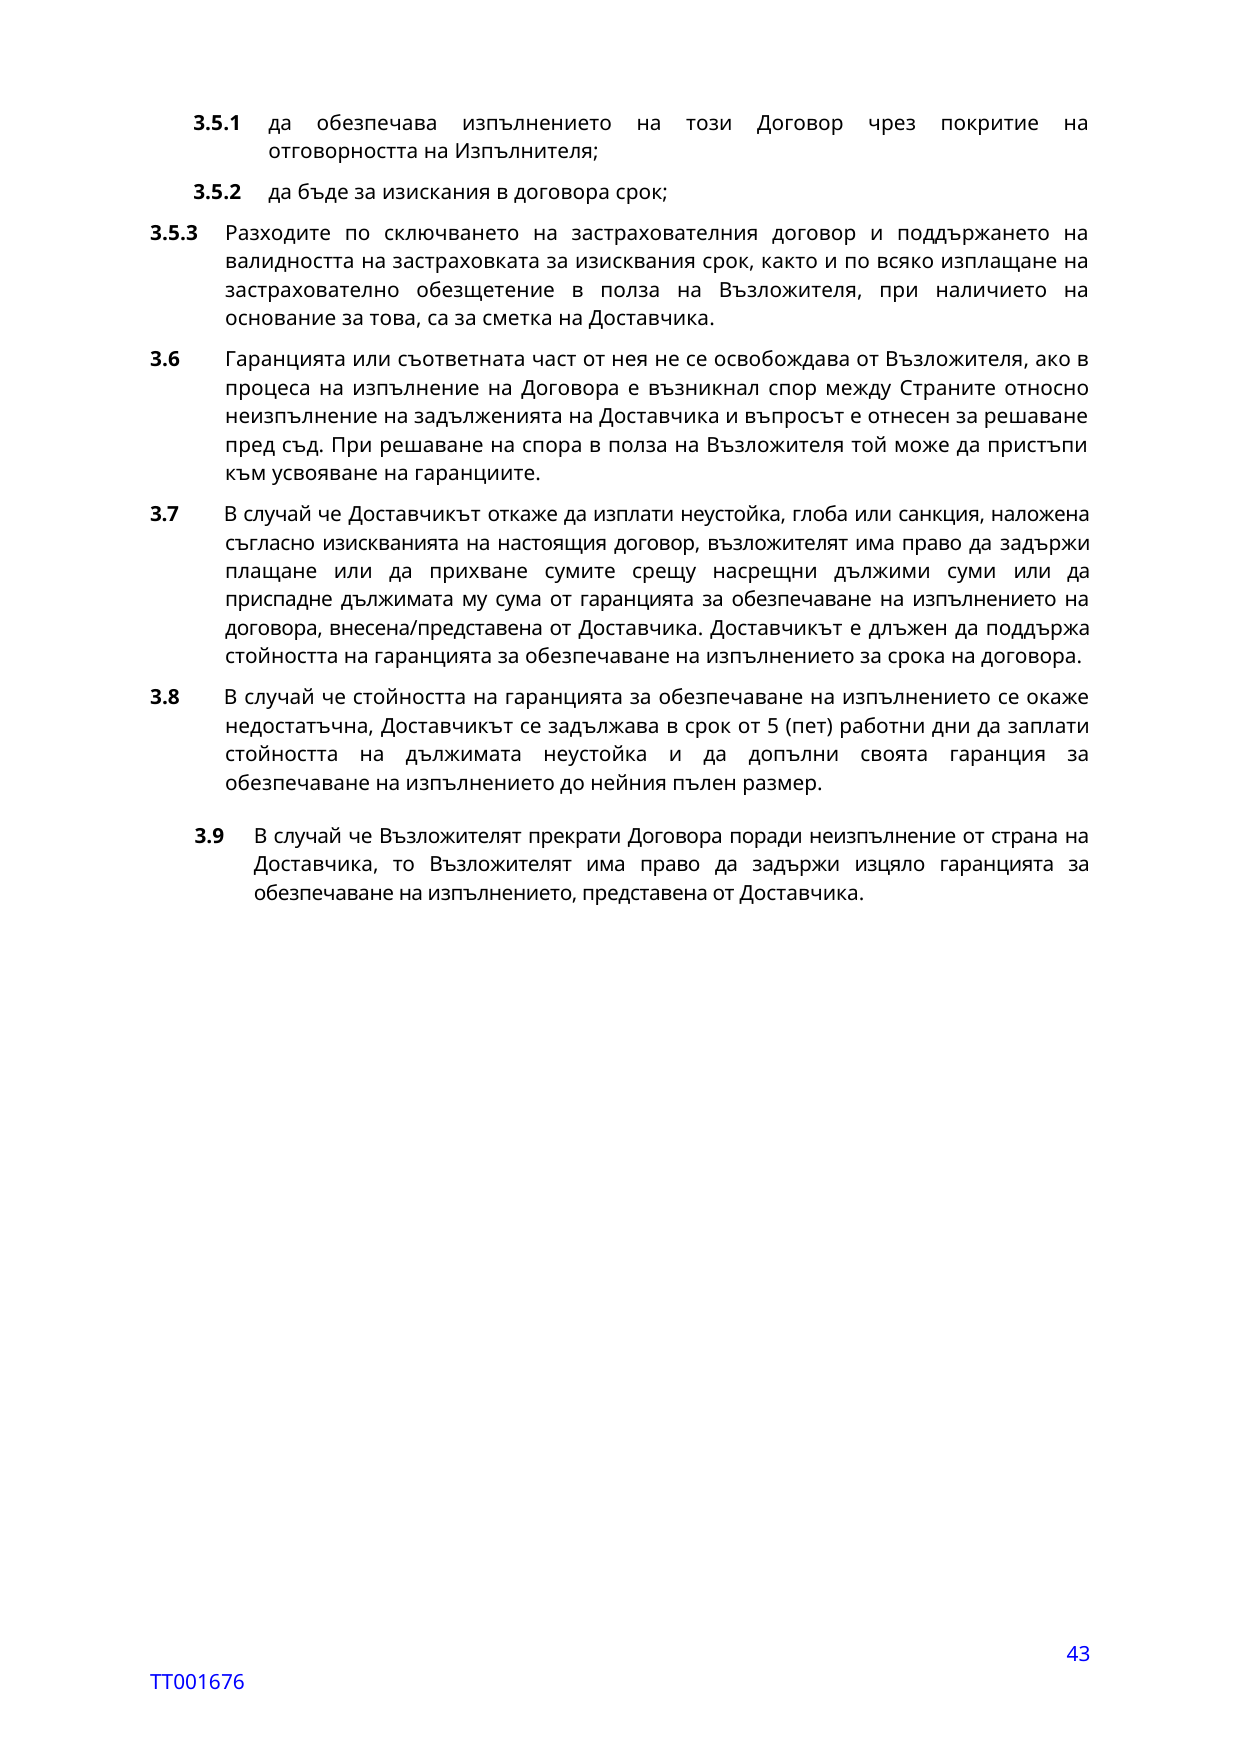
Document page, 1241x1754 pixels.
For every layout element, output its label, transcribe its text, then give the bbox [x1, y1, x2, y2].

list В случай че Доставчикът откаже да изплати неустойка, глоба или санкция, наложена съгласно изискванията на настоящия договор, възложителят има право да задържи плащане или да прихване сумите срещу насрещни дължими суми или да приспадне дължимата му сума от гаранцията за обезпечаване на изпълнението на договора, внесена/представена от Доставчика. Доставчикът е длъжен да поддържа стойността на гаранцията за обезпечаване на изпълнението за срока на договора. [150, 499, 1090, 670]
list В случай че стойността на гаранцията за обезпечаване на изпълнението се окаже недостатъчна, Доставчикът се задължава в срок от 5 (пет) работни дни да заплати стойността на дължимата неустойка и да допълни своята гаранция за обезпечаване на изпълнението до нейния пълен размер. [150, 682, 1090, 796]
list да обезпечава изпълнението на този Договор чрез покритие на отговорността на Изпълнителя; [193, 108, 1090, 165]
list В случай че Възложителят прекрати Договора поради неизпълнение от страна на Доставчика, то Възложителят има право да задържи изцяло гаранцията за обезпечаване на изпълнението, представена от Доставчика. [194, 821, 1090, 906]
list да бъде за изискания в договора срок; [193, 177, 1090, 206]
list Разходите по сключването на застрахователния договор и поддържането на валидността на застраховката за изисквания срок, както и по всяко изплащане на застрахователно обезщетение в полза на Възложителя, при наличието на основание за това, са за сметка на Доставчика. [150, 218, 1090, 332]
list Гаранцията или съответната част от нея не се освобождава от Възложителя, ако в процеса на изпълнение на Договора е възникнал спор между Страните относно неизпълнение на задълженията на Доставчика и въпросът е отнесен за решаване пред съд. При решаване на спора в полза на Възложителя той може да пристъпи към усвояване на гаранциите. [150, 344, 1090, 487]
